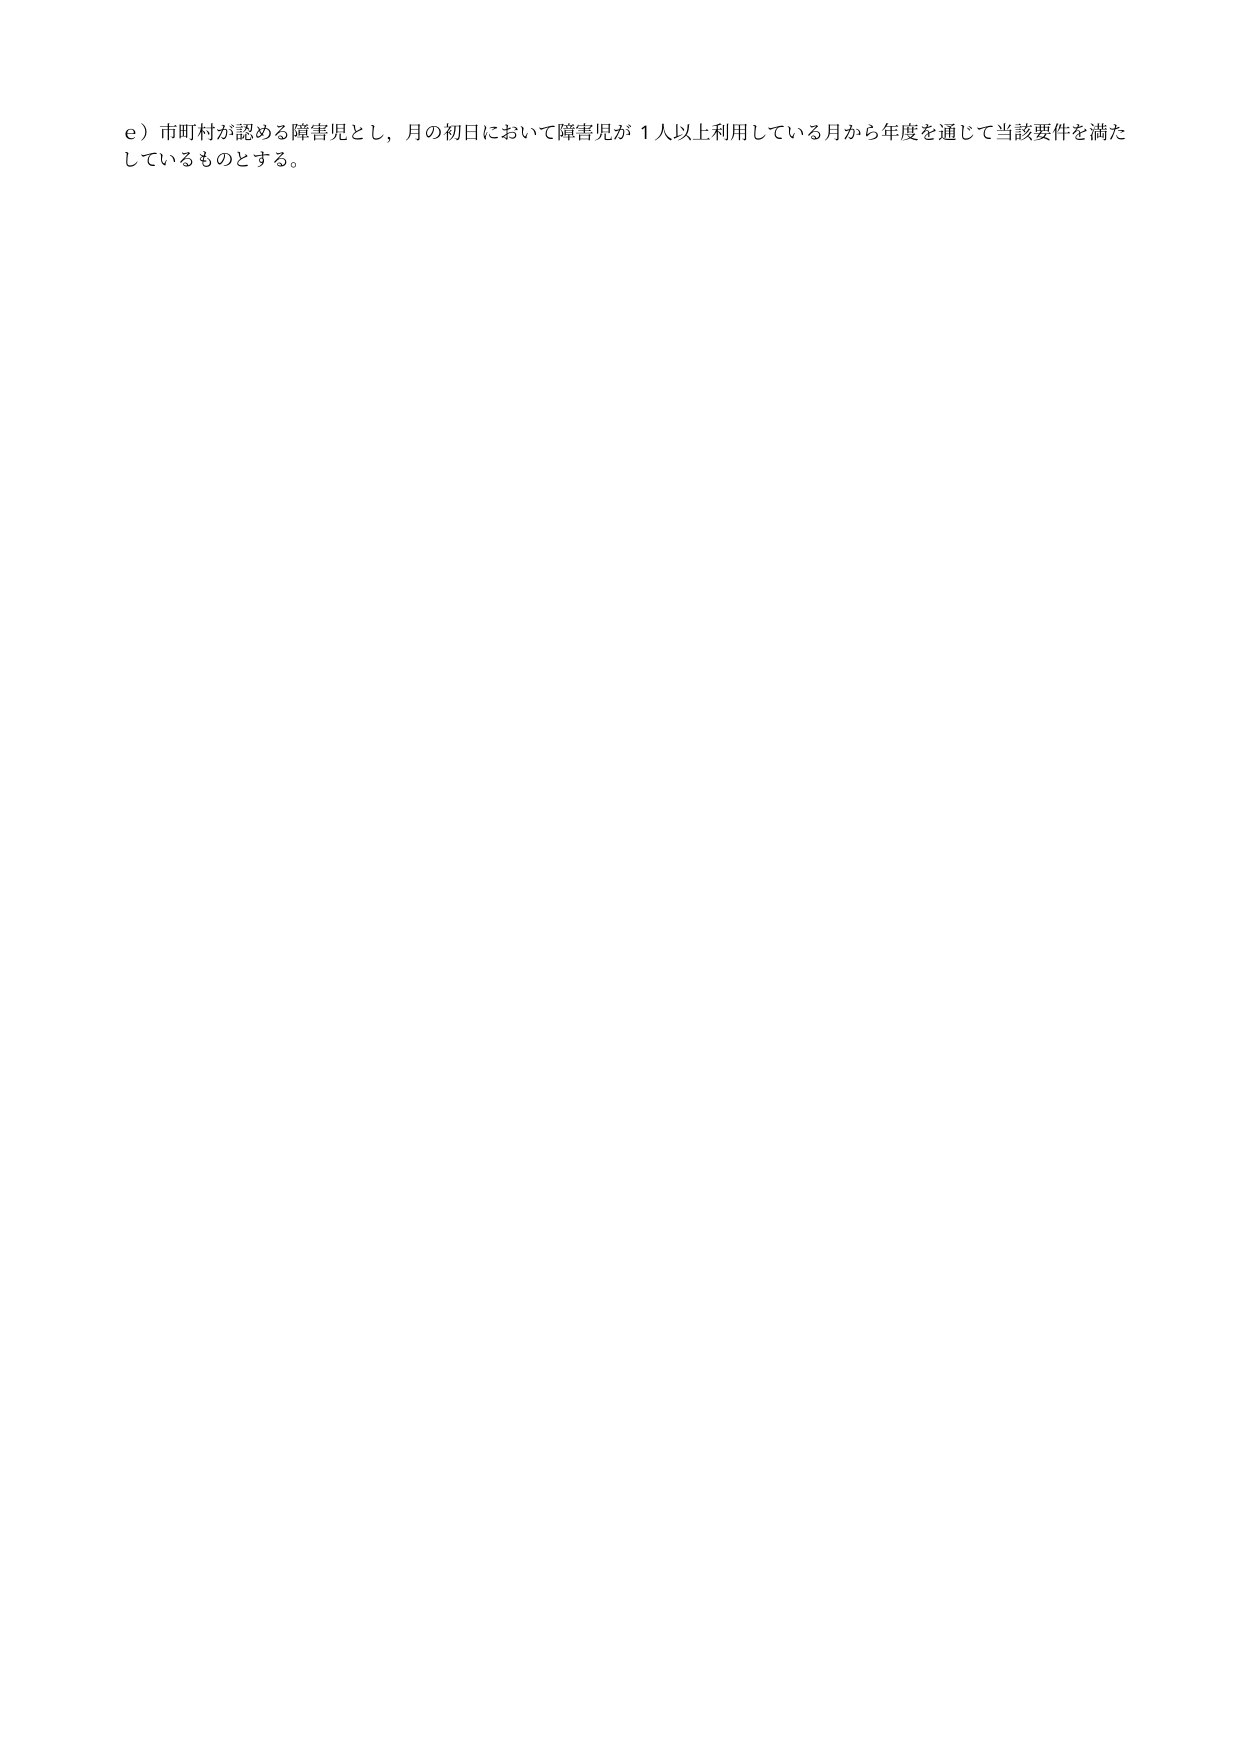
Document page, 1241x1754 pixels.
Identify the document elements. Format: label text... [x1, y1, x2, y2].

text ｅ）市町村が認める障害児とし，月の初日において障害児が1人以上利用している月から年度を通じて当該要件を満たしているものとする。 [121, 118, 1130, 172]
